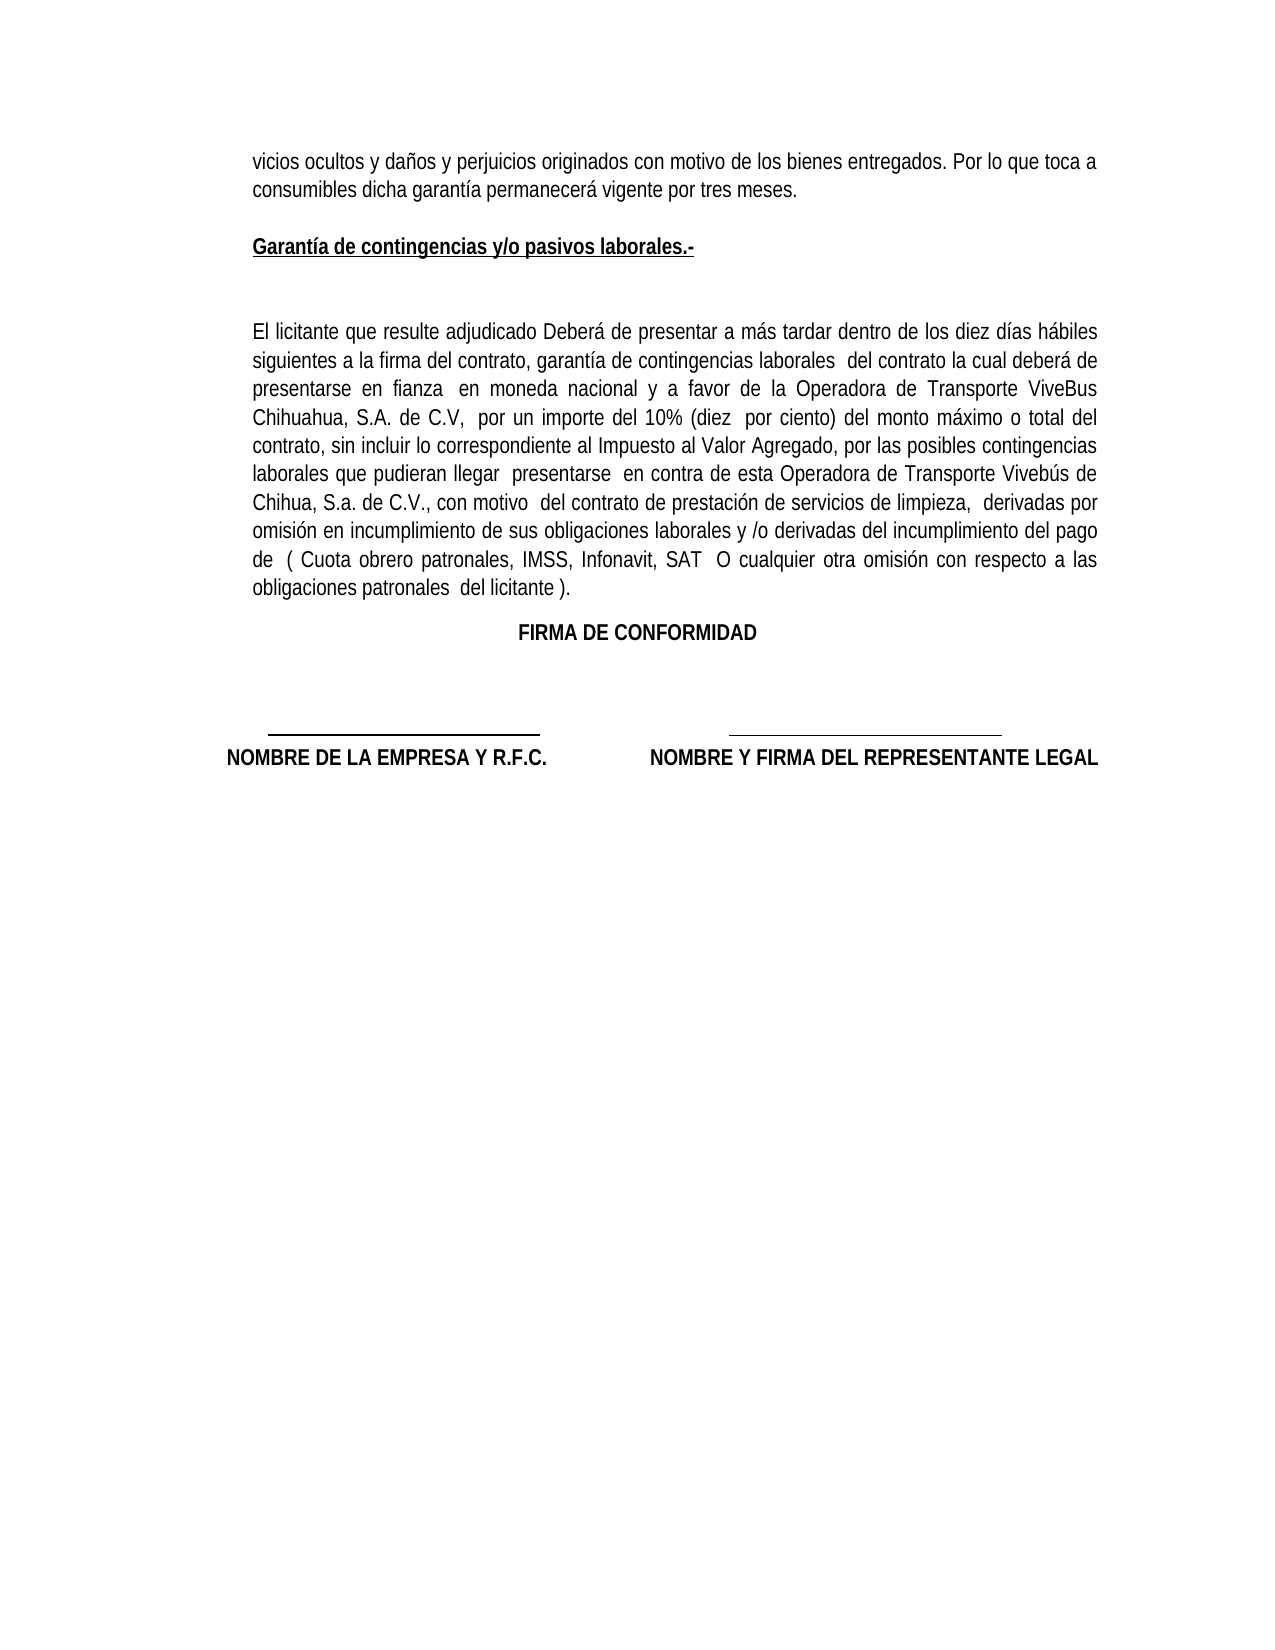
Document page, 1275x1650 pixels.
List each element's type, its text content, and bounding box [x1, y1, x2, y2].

list El licitante que resulte adjudicado Deberá de presentar a más tardar dentro de los diez días hábiles siguientes a la firma del contrato, garantía de contingencias laborales del contrato la cual deberá de presentarse en fianza en moneda nacional y a favor de la Operadora de Transporte ViveBus Chihuahua, S.A. de C.V, por un importe del 10% (diez por ciento) del monto máximo o total del contrato, sin incluir lo correspondiente al Impuesto al Valor Agregado, por las posibles contingencias laborales que pudieran llegar presentarse en contra de esta Operadora de Transporte Vivebús de Chihua, S.a. de C.V., con motivo del contrato de prestación de servicios de limpieza, derivadas por omisión en incumplimiento de sus obligaciones laborales y /o derivadas del incumplimiento del pago de ( Cuota obrero patronales, IMSS, Infonavit, SAT O cualquier otra omisión con respecto a las obligaciones patronales del licitante ). [252, 318, 1098, 601]
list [252, 148, 1098, 202]
table_header NOMBRE DE LA EMPRESA Y R.F.C. [150, 664, 623, 770]
list Garantía de contingencias y/o pasivos laborales.- [252, 233, 1098, 259]
table_header NOMBRE Y FIRMA DEL REPRESENTANTE LEGAL [624, 664, 1125, 770]
text FIRMA DE CONFORMIDAD [177, 619, 1098, 646]
